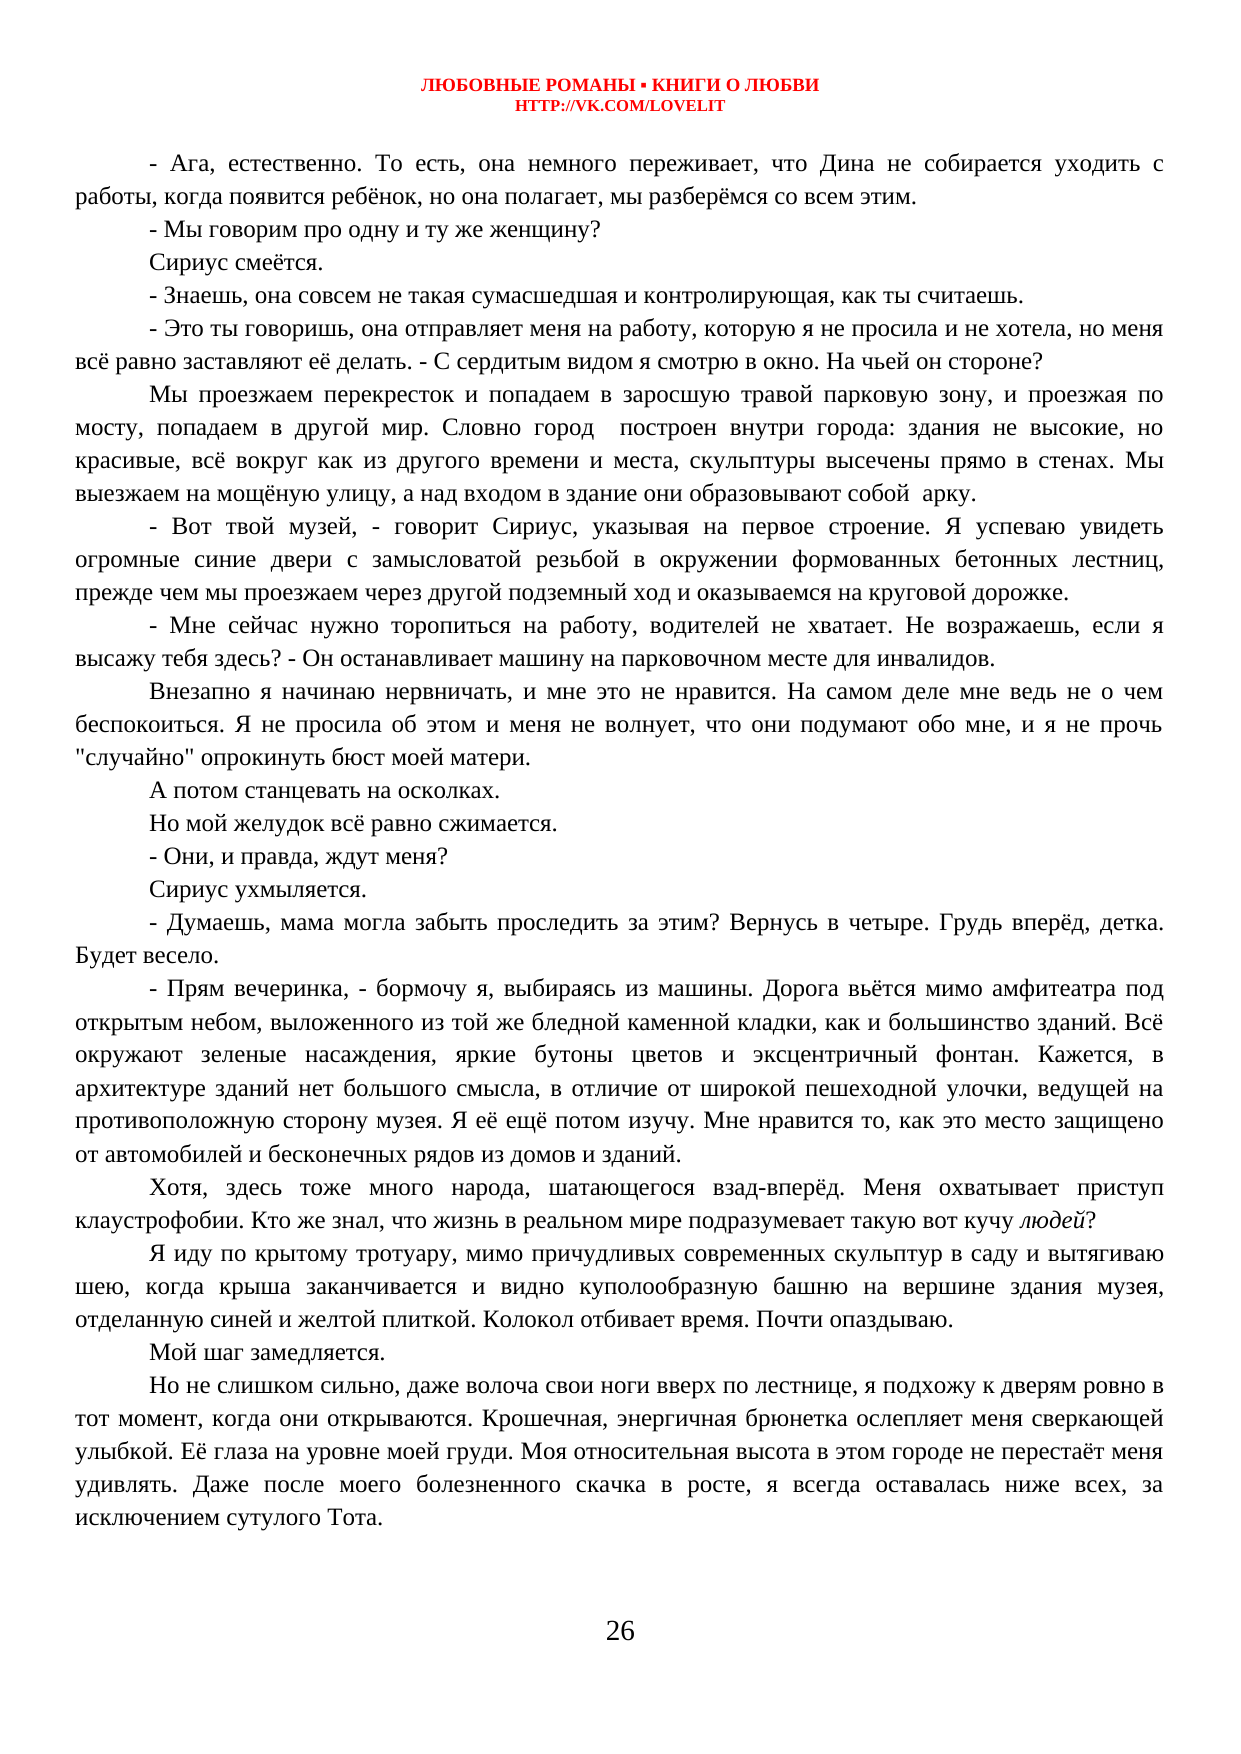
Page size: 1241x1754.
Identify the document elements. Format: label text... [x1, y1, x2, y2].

text Мой шаг замедляется. [75, 1337, 1165, 1366]
text - Знаешь, она совсем не такая сумасшедшая и контролирующая, как ты считаешь. [75, 280, 1165, 309]
text Мы проезжаем перекресток и попадаем в заросшую травой парковую зону, и проезжая по мосту, попадаем в другой мир. Словно город построен внутри города: здания не высокие, но красивые, всё вокруг как из другого времени и места, скульптуры высечены прямо в стенах. Мы выезжаем на мощёную улицу, а над входом в здание они образовывают собой арку. [75, 379, 1165, 507]
text Но мой желудок всё равно сжимается. [75, 808, 1165, 837]
text - Вот твой музей, - говорит Сириус, указывая на первое строение. Я успеваю увидеть огромные синие двери с замысловатой резьбой в окружении формованных бетонных лестниц, прежде чем мы проезжаем через другой подземный ход и оказываемся на круговой дорожке. [75, 511, 1165, 606]
text - Мы говорим про одну и ту же женщину? [75, 214, 1165, 243]
text Хотя, здесь тоже много народа, шатающегося взад-вперёд. Меня охватывает приступ клаустрофобии. Кто же знал, что жизнь в реальном мире подразумевает такую вот кучу людей? [75, 1172, 1165, 1233]
text Но не слишком сильно, даже волоча свои ноги вверх по лестнице, я подхожу к дверям ровно в тот момент, когда они открываются. Крошечная, энергичная брюнетка ослепляет меня сверкающей улыбкой. Её глаза на уровне моей груди. Моя относительная высота в этом городе не перестаёт меня удивлять. Даже после моего болезненного скачка в росте, я всегда оставалась ниже всех, за исключением сутулого Тота. [75, 1370, 1165, 1531]
text А потом станцевать на осколках. [75, 775, 1165, 804]
text Внезапно я начинаю нервничать, и мне это не нравится. На самом деле мне ведь не о чем беспокоиться. Я не просила об этом и меня не волнует, что они подумают обо мне, и я не прочь "случайно" опрокинуть бюст моей матери. [75, 676, 1165, 771]
text - Это ты говоришь, она отправляет меня на работу, которую я не просила и не хотела, но меня всё равно заставляют её делать. - С сердитым видом я смотрю в окно. На чьей он стороне? [75, 313, 1165, 375]
text Я иду по крытому тротуару, мимо причудливых современных скульптур в саду и вытягиваю шею, когда крыша заканчивается и видно куполообразную башню на вершине здания музея, отделанную синей и желтой плиткой. Колокол отбивает время. Почти опаздываю. [75, 1238, 1165, 1332]
text - Ага, естественно. То есть, она немного переживает, что Дина не собирается уходить с работы, когда появится ребёнок, но она полагает, мы разберёмся со всем этим. [75, 148, 1165, 210]
text Сириус смеётся. [75, 247, 1165, 276]
text Сириус ухмыляется. [75, 874, 1165, 903]
text - Думаешь, мама могла забыть проследить за этим? Вернусь в четыре. Грудь вперёд, детка. Будет весело. [75, 907, 1165, 969]
text - Они, и правда, ждут меня? [75, 841, 1165, 870]
text - Прям вечеринка, - бормочу я, выбираясь из машины. Дорога вьётся мимо амфитеатра под открытым небом, выложенного из той же бледной каменной кладки, как и большинство зданий. Всё окружают зеленые насаждения, яркие бутоны цветов и эксцентричный фонтан. Кажется, в архитектуре зданий нет большого смысла, в отличие от широкой пешеходной улочки, ведущей на противоположную сторону музея. Я её ещё потом изучу. Мне нравится то, как это место защищено от автомобилей и бесконечных рядов из домов и зданий. [75, 973, 1165, 1167]
text - Мне сейчас нужно торопиться на работу, водителей не хватает. Не возражаешь, если я высажу тебя здесь? - Он останавливает машину на парковочном месте для инвалидов. [75, 610, 1165, 672]
